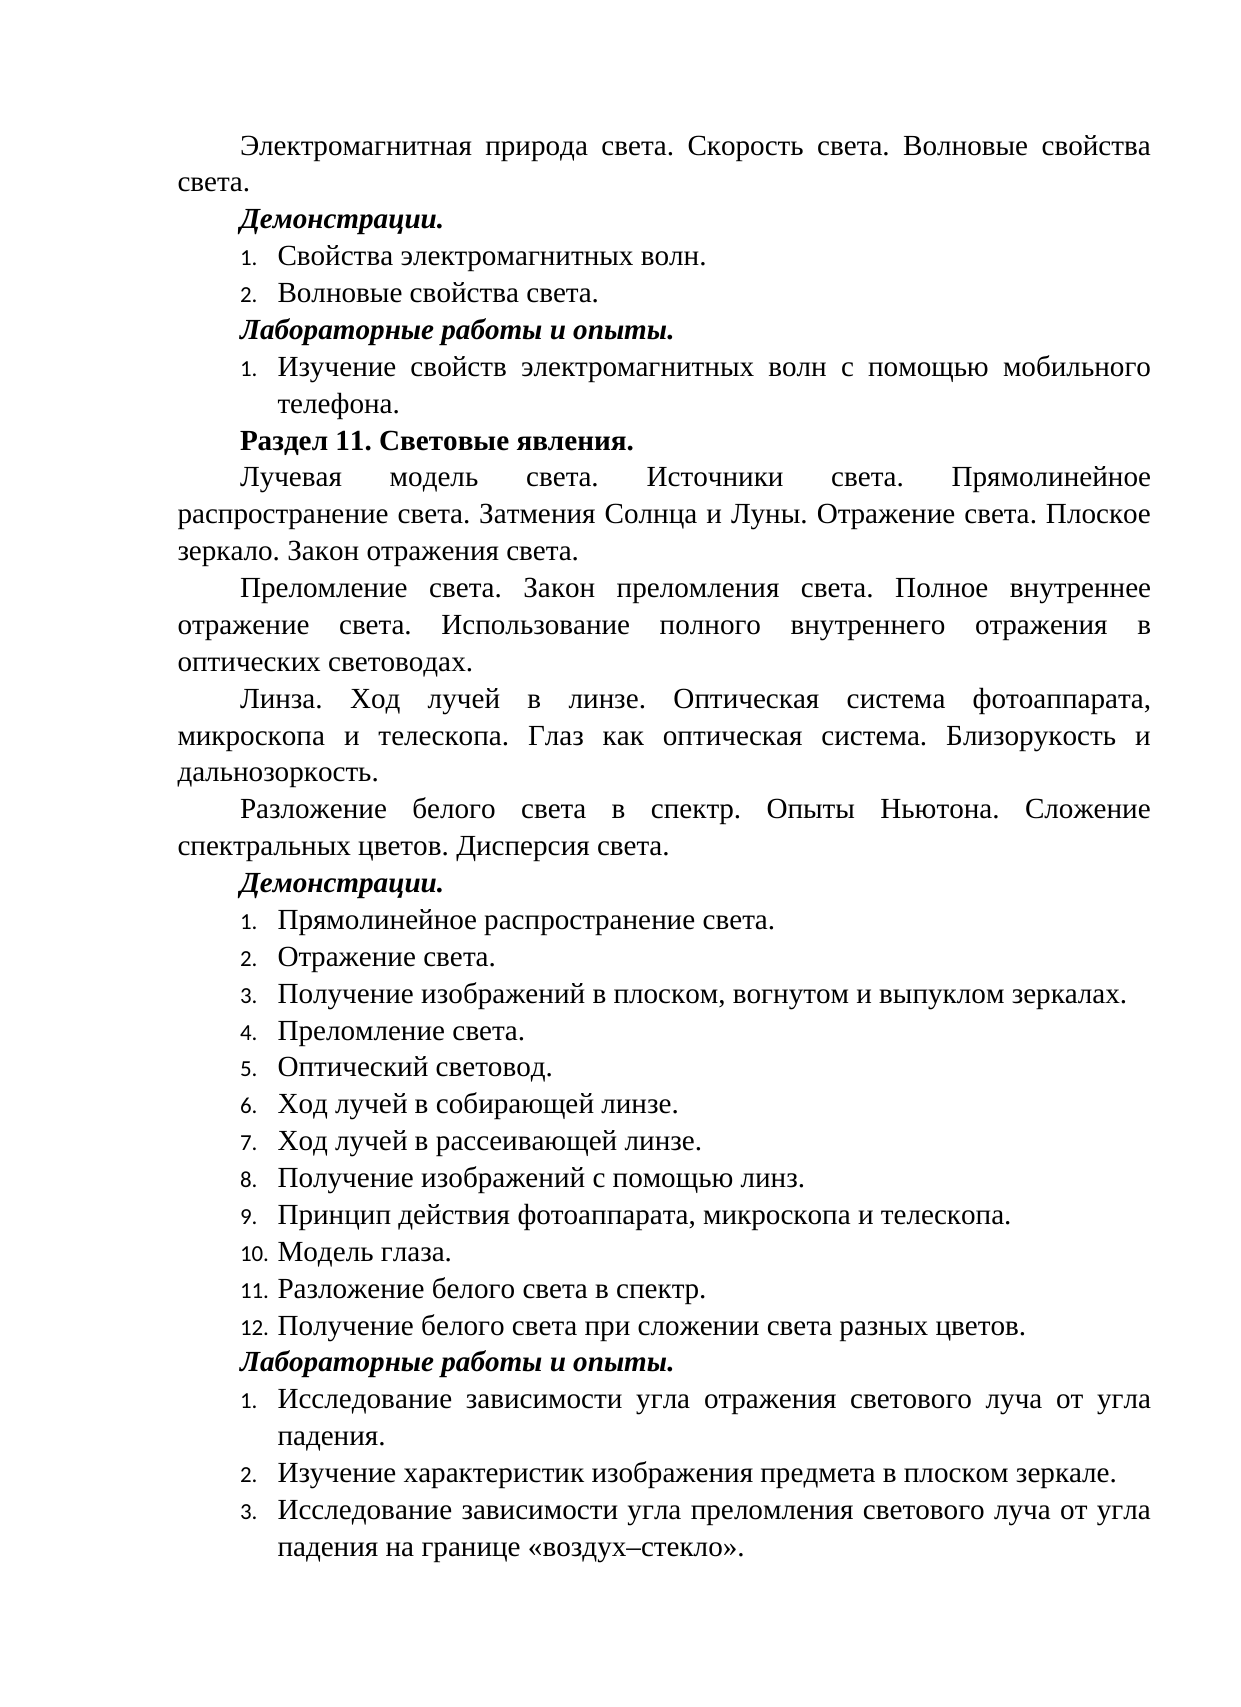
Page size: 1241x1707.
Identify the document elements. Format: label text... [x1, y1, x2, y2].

text Демонстрации. [177, 865, 1152, 899]
list Преломление света. [240, 1013, 1152, 1046]
list Получение белого света при сложении света разных цветов. [240, 1308, 1152, 1341]
list Исследование зависимости угла отражения светового луча от угла падения. [240, 1381, 1152, 1452]
text Демонстрации. [177, 201, 1152, 235]
list Отражение света. [240, 939, 1152, 972]
list Изучение свойств электромагнитных волн с помощью мобильного телефона. [240, 349, 1152, 419]
list Исследование зависимости угла преломления светового луча от угла падения на границе «воздух–стекло». [240, 1492, 1152, 1562]
text Лабораторные работы и опыты. [177, 312, 1152, 346]
list Получение изображений с помощью линз. [240, 1160, 1152, 1194]
text Лабораторные работы и опыты. [177, 1344, 1152, 1378]
list Свойства электромагнитных волн. [240, 238, 1152, 272]
list Оптический световод. [240, 1049, 1152, 1083]
text Линза. Ход лучей в линзе. Оптическая система фотоаппарата, микроскопа и телескопа. Глаз как оптическая система. Близорукость и дальнозоркость. [177, 681, 1152, 788]
text Преломление света. Закон преломления света. Полное внутреннее отражение света. Использование полного внутреннего отражения в оптических световодах. [177, 570, 1152, 677]
list Принцип действия фотоаппарата, микроскопа и телескопа. [240, 1197, 1152, 1231]
list Ход лучей в собирающей линзе. [240, 1086, 1152, 1120]
list Разложение белого света в спектр. [240, 1271, 1152, 1304]
list Волновые свойства света. [240, 275, 1152, 309]
list Модель глаза. [240, 1234, 1152, 1267]
list Получение изображений в плоском, вогнутом и выпуклом зеркалах. [240, 976, 1152, 1009]
list Прямолинейное распространение света. [240, 902, 1152, 936]
text Разложение белого света в спектр. Опыты Ньютона. Сложение спектральных цветов. Дисперсия света. [177, 791, 1152, 862]
text Лучевая модель света. Источники света. Прямолинейное распространение света. Затмения Солнца и Луны. Отражение света. Плоское зеркало. Закон отражения света. [177, 459, 1152, 567]
text Раздел 11. Световые явления. [177, 423, 1152, 456]
list Изучение характеристик изображения предмета в плоском зеркале. [240, 1455, 1152, 1489]
text Электромагнитная природа света. Скорость света. Волновые свойства света. [177, 128, 1152, 198]
list Ход лучей в рассеивающей линзе. [240, 1123, 1152, 1157]
